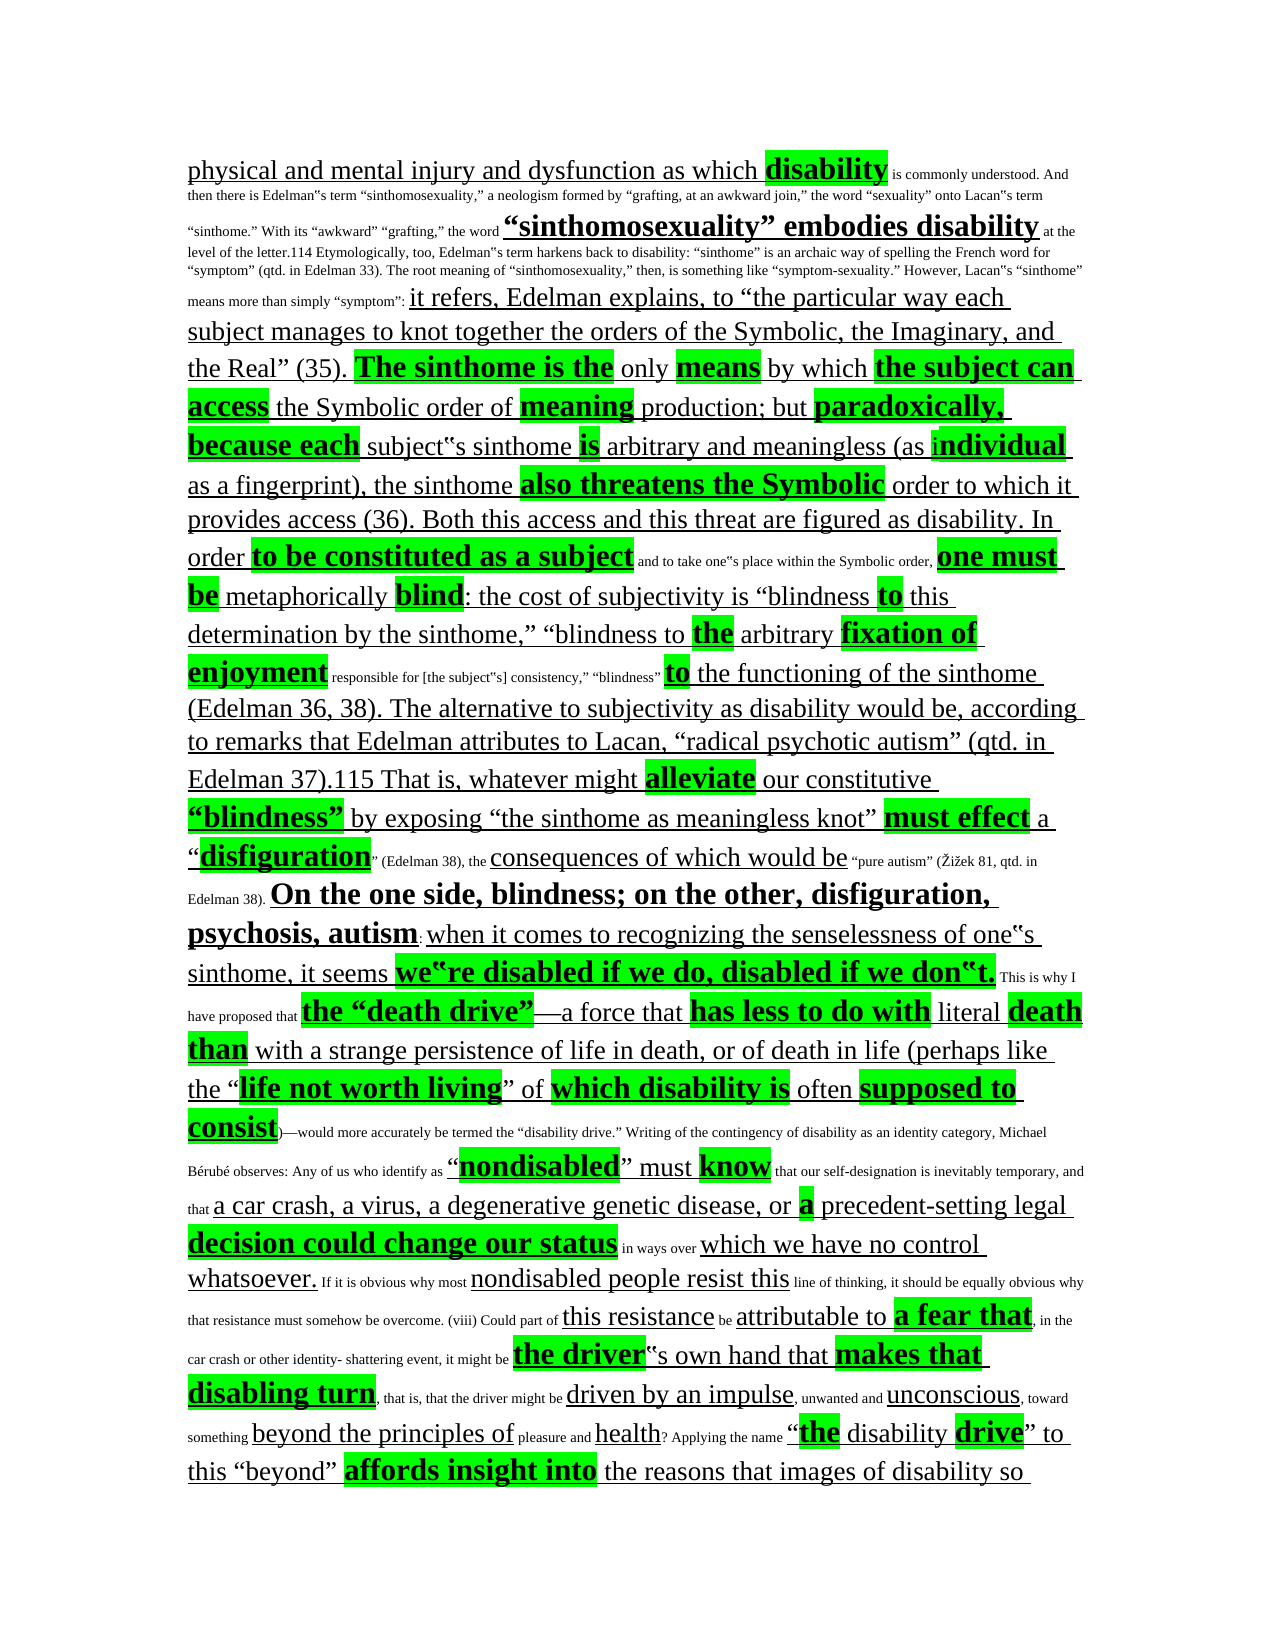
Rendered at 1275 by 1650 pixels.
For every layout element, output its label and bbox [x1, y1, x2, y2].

text [187, 150, 1087, 1487]
